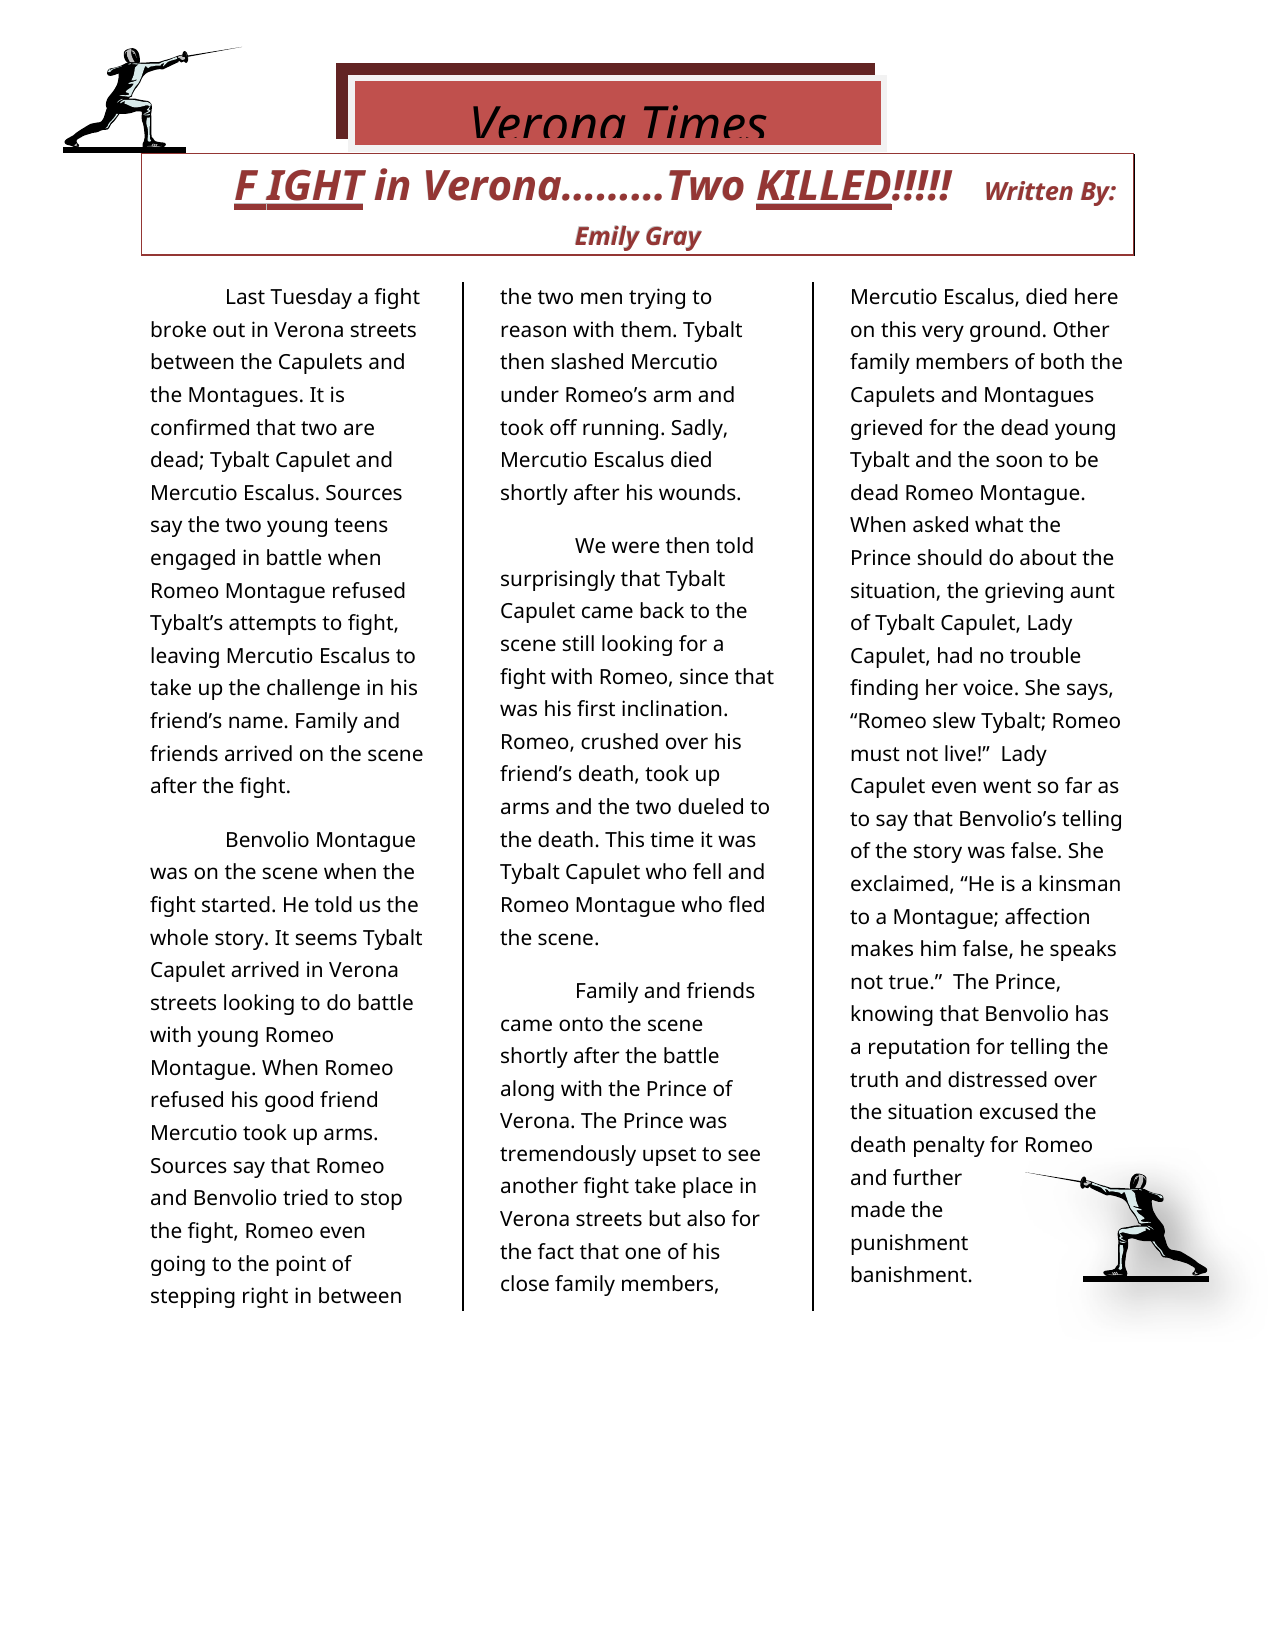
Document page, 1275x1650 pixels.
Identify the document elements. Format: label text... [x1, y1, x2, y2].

text Family and friends came onto the scene shortly after the battle along with the Prince of Verona. The Prince was tremendously upset to see another fight take place in Verona streets but also for the fact that one of his close family members, Mercutio Escalus, died here on this very ground. Other family members of both the Capulets and Montagues grieved for the dead young Tybalt and the soon to be dead Romeo Montague. When asked what the Prince should do about the situation, the grieving aunt of Tybalt Capulet, Lady Capulet, had no trouble finding her voice. She says, “Romeo slew Tybalt; Romeo must not live!” Lady Capulet even went so far as to say that Benvolio’s telling of the story was false. She exclaimed, “He is a kinsman to a Montague; affection makes him false, he speaks not true.” The Prince, knowing that Benvolio has a reputation for telling the truth and distressed over the situation excused the death penalty for Romeo and further made the punishment banishment. [500, 976, 775, 1298]
text Last Tuesday a fight broke out in Verona streets between the Capulets and the Montagues. It is confirmed that two are dead; Tybalt Capulet and Mercutio Escalus. Sources say the two young teens engaged in battle when Romeo Montague refused Tybalt’s attempts to fight, leaving Mercutio Escalus to take up the challenge in his friend’s name. Family and friends arrived on the scene after the fight. [150, 282, 425, 800]
text F IGHT in Verona………Two KILLED!!!!! Written By: Emily Gray [142, 154, 1133, 254]
text Benvolio Montague was on the scene when the fight started. He told us the whole story. It seems Tybalt Capulet arrived in Verona streets looking to do battle with young Romeo Montague. When Romeo refused his good friend Mercutio took up arms. Sources say that Romeo and Benvolio tried to stop the fight, Romeo even going to the point of stepping right in between the two men trying to reason with them. Tybalt then slashed Mercutio under Romeo’s arm and took off running. Sadly, Mercutio Escalus died shortly after his wounds. [500, 282, 775, 506]
text We were then told surprisingly that Tybalt Capulet came back to the scene still looking for a fight with Romeo, since that was his first inclination. Romeo, crushed over his friend’s death, took up arms and the two dueled to the death. This time it was Tybalt Capulet who fell and Romeo Montague who fled the scene. [500, 531, 775, 951]
text Family and friends came onto the scene shortly after the battle along with the Prince of Verona. The Prince was tremendously upset to see another fight take place in Verona streets but also for the fact that one of his close family members, Mercutio Escalus, died here on this very ground. Other family members of both the Capulets and Montagues grieved for the dead young Tybalt and the soon to be dead Romeo Montague. When asked what the Prince should do about the situation, the grieving aunt of Tybalt Capulet, Lady Capulet, had no trouble finding her voice. She says, “Romeo slew Tybalt; Romeo must not live!” Lady Capulet even went so far as to say that Benvolio’s telling of the story was false. She exclaimed, “He is a kinsman to a Montague; affection makes him false, he speaks not true.” The Prince, knowing that Benvolio has a reputation for telling the truth and distressed over the situation excused the death penalty for Romeo and further made the punishment banishment. [850, 282, 1125, 1289]
text Benvolio Montague was on the scene when the fight started. He told us the whole story. It seems Tybalt Capulet arrived in Verona streets looking to do battle with young Romeo Montague. When Romeo refused his good friend Mercutio took up arms. Sources say that Romeo and Benvolio tried to stop the fight, Romeo even going to the point of stepping right in between the two men trying to reason with them. Tybalt then slashed Mercutio under Romeo’s arm and took off running. Sadly, Mercutio Escalus died shortly after his wounds. [150, 825, 425, 1310]
